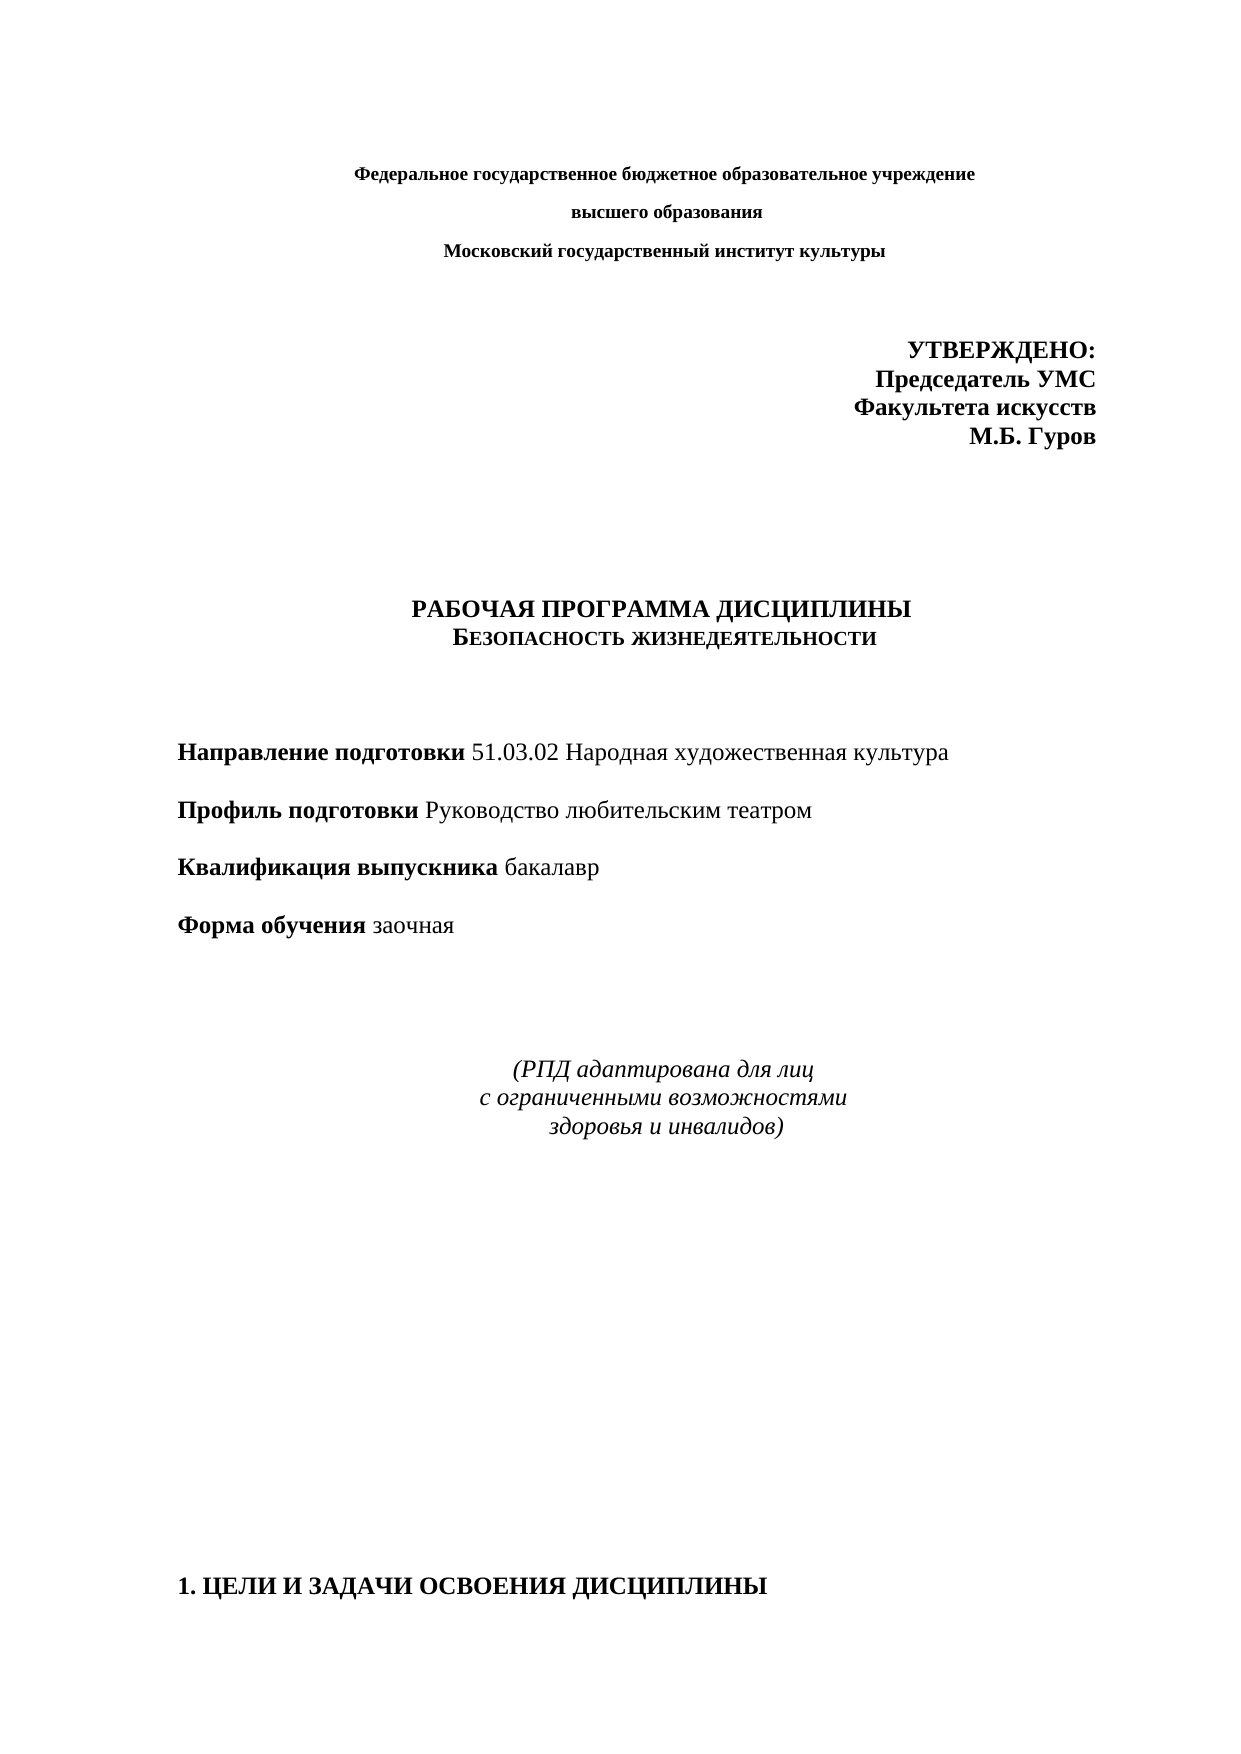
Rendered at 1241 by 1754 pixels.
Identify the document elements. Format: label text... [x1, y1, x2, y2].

text (РПД адаптирована для лиц [177, 1054, 1152, 1082]
text Форма обучения заочная [177, 910, 1152, 939]
text здоровья и инвалидов) [177, 1111, 1152, 1140]
text Московский государственный институт культуры [177, 239, 1152, 277]
text Профиль подготовки Руководство любительским театром [177, 795, 1152, 824]
text высшего образования [177, 201, 1152, 239]
text РАБОЧАЯ ПРОГРАММА ДИСЦИПЛИНЫ Безопасность жизнедеятельности [177, 594, 1152, 651]
text Направление подготовки 51.03.02 Народная художественная культура [177, 737, 1152, 766]
text 1. ЦЕЛИ И ЗАДАЧИ ОСВОЕНИЯ ДИСЦИПЛИНЫ [177, 1571, 1152, 1600]
text Федеральное государственное бюджетное образовательное учреждение [177, 162, 1152, 201]
text Квалификация выпускника бакалавр [177, 852, 1152, 881]
text с ограниченными возможностями [177, 1082, 1152, 1111]
table_header УТВЕРЖДЕНО: Председатель УМС Факультета искусств М.Б. Гуров [665, 335, 1107, 450]
